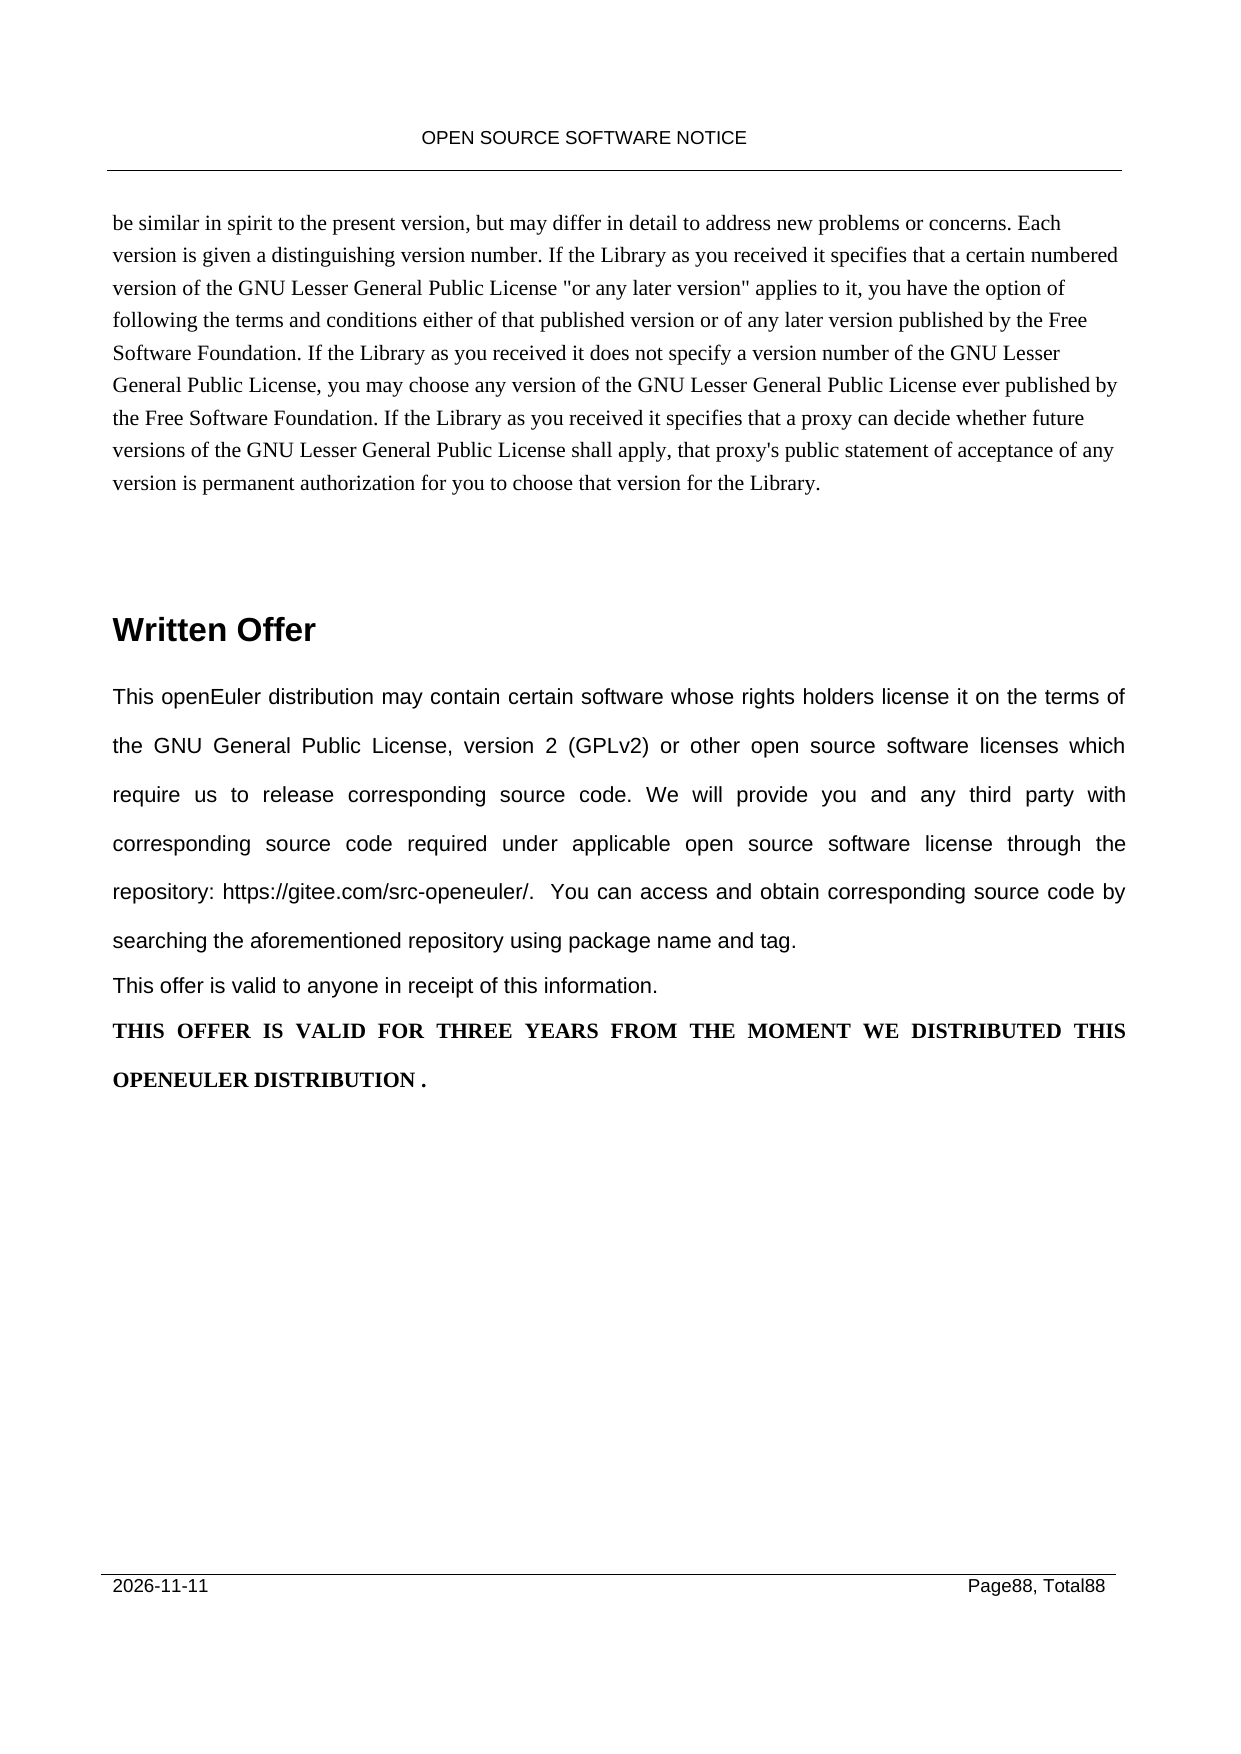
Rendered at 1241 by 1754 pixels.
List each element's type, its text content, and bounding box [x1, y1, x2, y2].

text THIS OFFER IS VALID FOR THREE YEARS FROM THE MOMENT WE DISTRIBUTED THIS OPENEULER DISTRIBUTION . [112, 1014, 1128, 1096]
text This offer is valid to anyone in receipt of this information. [112, 969, 1128, 1002]
text Written Offer [112, 596, 1128, 661]
text This openEuler distribution may contain certain software whose rights holders license it on the terms of the GNU General Public License, version 2 (GPLv2) or other open source software licenses which require us to release corresponding source code. We will provide you and any third party with corresponding source code required under applicable open source software license through the repository: https://gitee.com/src-openeuler/. You can access and obtain corresponding source code by searching the aforementioned repository using package name and tag. [112, 681, 1128, 957]
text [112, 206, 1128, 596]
